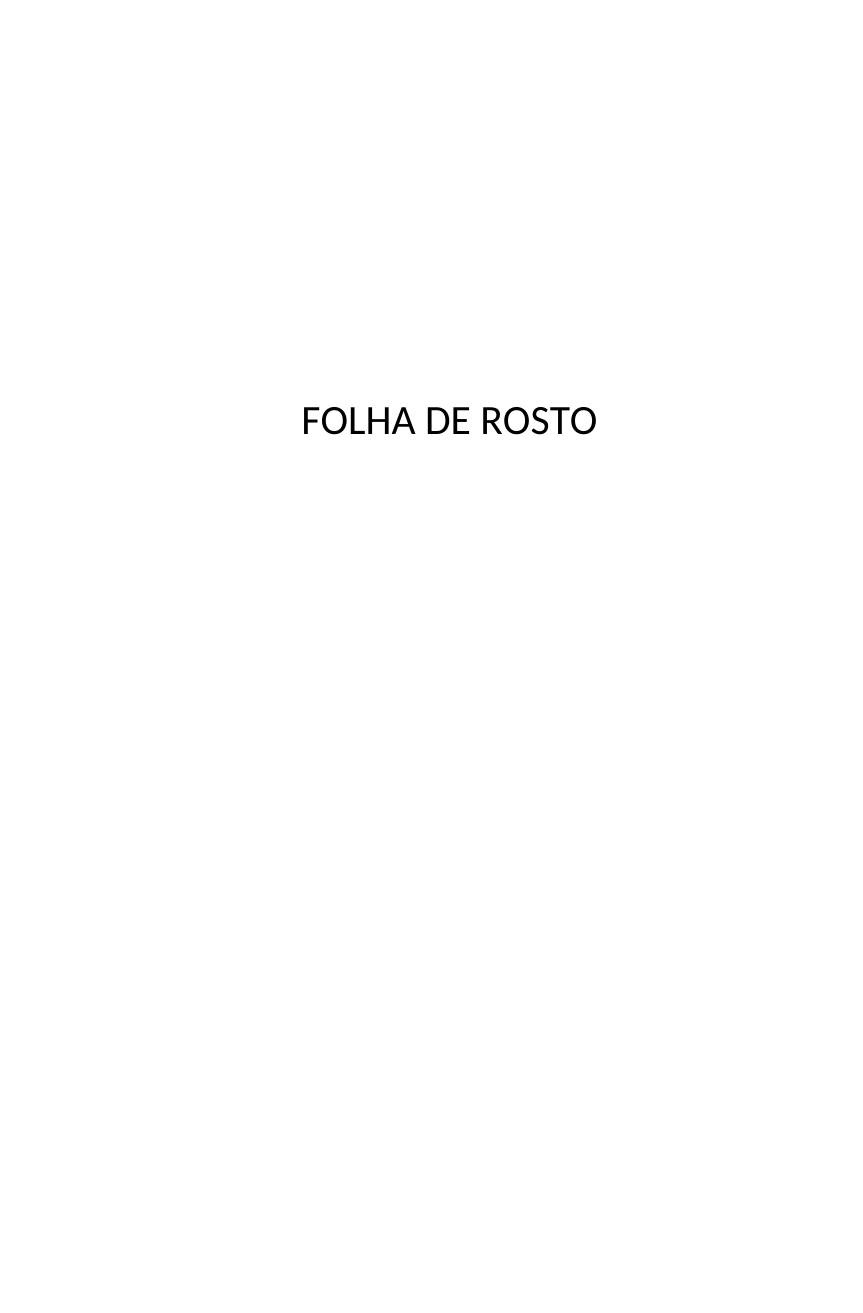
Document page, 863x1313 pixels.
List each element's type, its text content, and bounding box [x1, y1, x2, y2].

text FOLHA DE ROSTO [108, 394, 791, 445]
